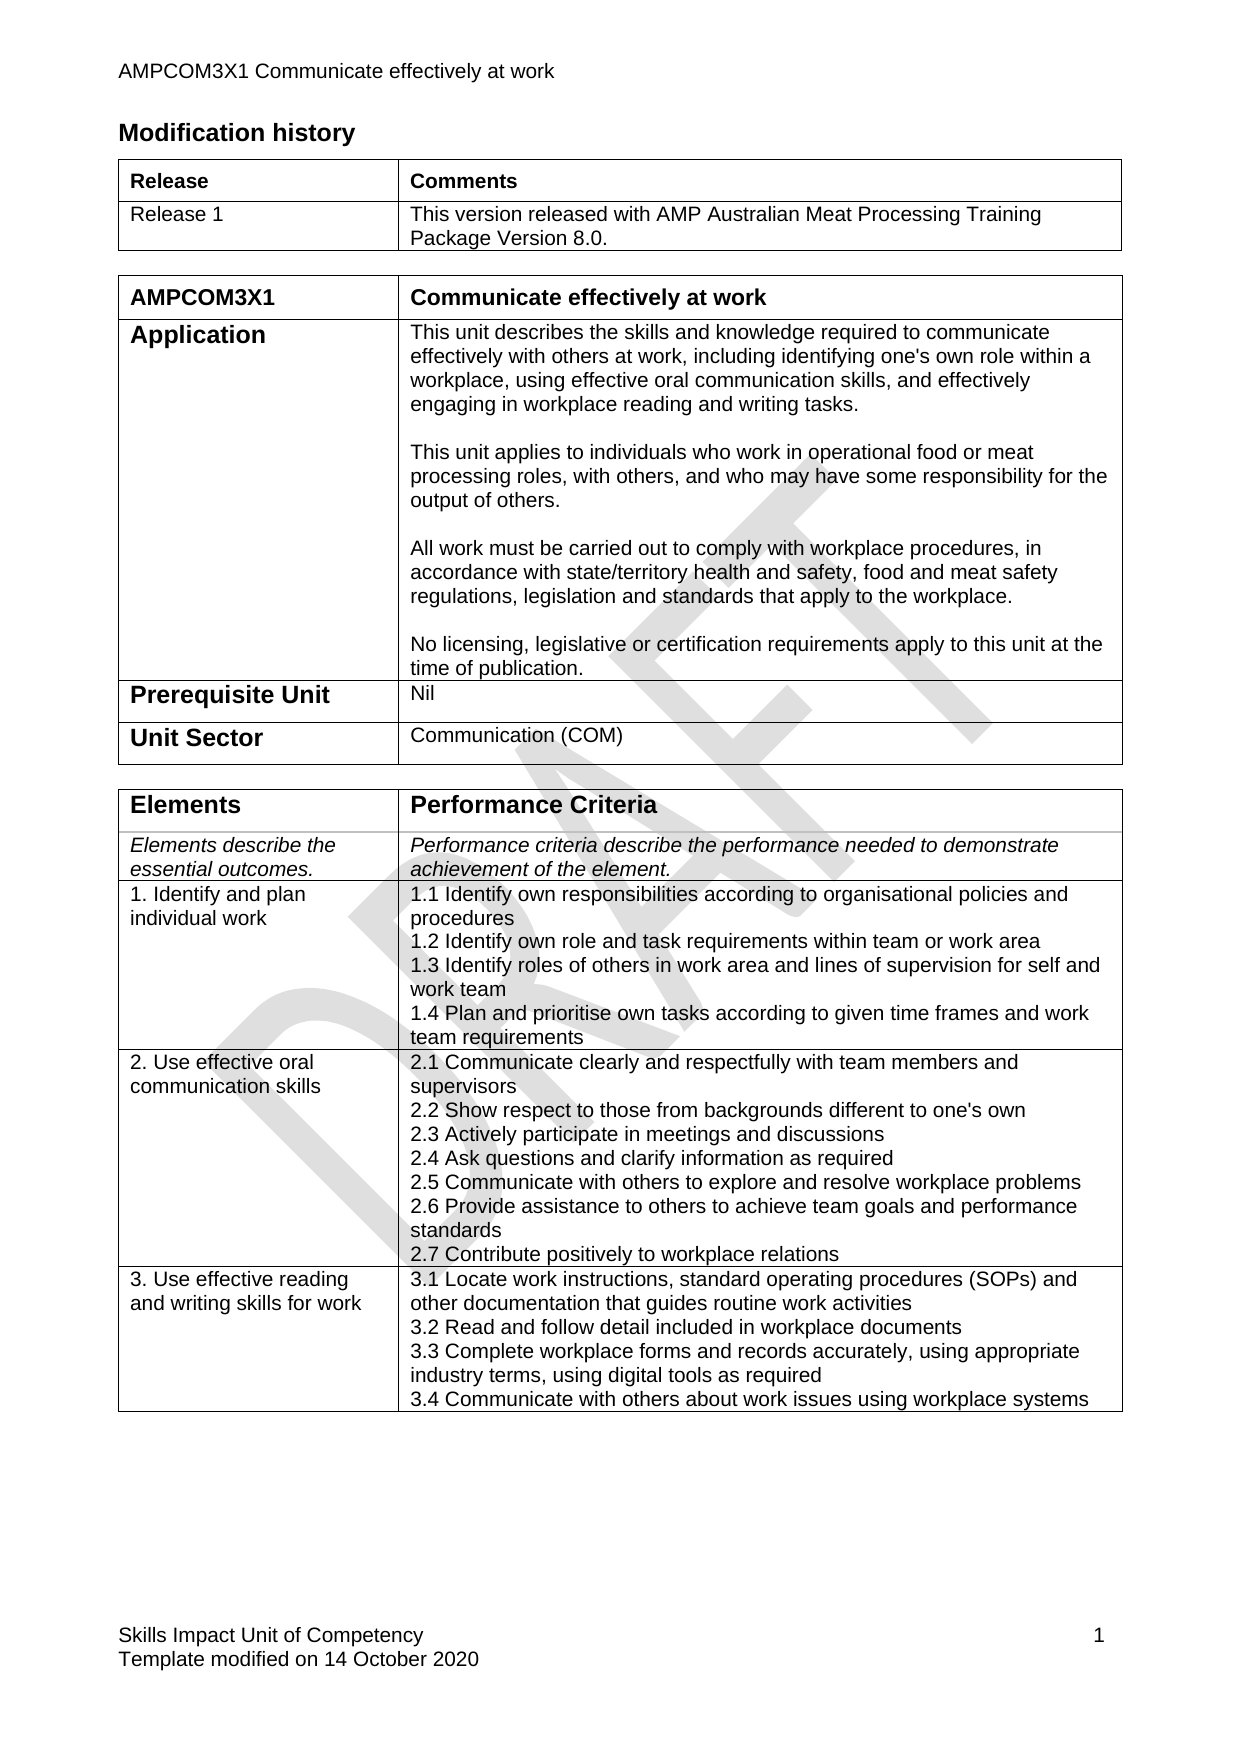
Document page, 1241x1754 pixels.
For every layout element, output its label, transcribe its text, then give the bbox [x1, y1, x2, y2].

table_header Performance Criteria [399, 790, 1122, 831]
table_header Release [119, 160, 398, 201]
table_cell Elements describe the essential outcomes. [119, 833, 398, 880]
table_cell Prerequisite Unit [119, 681, 398, 722]
table_cell Application [119, 320, 398, 679]
table_cell 2.1 Communicate clearly and respectfully with team members and supervisors 2.2 Show respect to those from backgrounds different to one's own 2.3 Actively participate in meetings and discussions 2.4 Ask questions and clarify information as required 2.5 Communicate with others to explore and resolve workplace problems 2.6 Provide assistance to others to achieve team goals and performance standards 2.7 Contribute positively to workplace relations [399, 1050, 1122, 1266]
table_cell 3.1 Locate work instructions, standard operating procedures (SOPs) and other documentation that guides routine work activities 3.2 Read and follow detail included in workplace documents 3.3 Complete workplace forms and records accurately, using appropriate industry terms, using digital tools as required 3.4 Communicate with others about work issues using workplace systems [399, 1267, 1122, 1411]
table_cell 1. Identify and plan individual work [119, 881, 398, 1049]
table_header Comments [399, 160, 1121, 201]
table_header Communicate effectively at work [399, 276, 1122, 319]
table_cell Communication (COM) [399, 723, 1122, 764]
subtitle Modification history [118, 118, 1122, 147]
table_cell Nil [399, 681, 1122, 722]
table_cell This version released with AMP Australian Meat Processing Training Package Version 8.0. [399, 202, 1121, 250]
table_cell This unit describes the skills and knowledge required to communicate effectively with others at work, including identifying one's own role within a workplace, using effective oral communication skills, and effectively engaging in workplace reading and writing tasks. This unit applies to individuals who work in operational food or meat processing roles, with others, and who may have some responsibility for the output of others. All work must be carried out to comply with workplace procedures, in accordance with state/territory health and safety, food and meat safety regulations, legislation and standards that apply to the workplace. No licensing, legislative or certification requirements apply to this unit at the time of publication. [399, 320, 1122, 679]
table_cell 1.1 Identify own responsibilities according to organisational policies and procedures 1.2 Identify own role and task requirements within team or work area 1.3 Identify roles of others in work area and lines of supervision for self and work team 1.4 Plan and prioritise own tasks according to given time frames and work team requirements [399, 881, 1122, 1049]
table_cell Unit Sector [119, 723, 398, 764]
table_cell 2. Use effective oral communication skills [119, 1050, 398, 1266]
table_header AMPCOM3X1 [119, 276, 398, 319]
table_cell 3. Use effective reading and writing skills for work [119, 1267, 398, 1411]
table_header Elements [119, 790, 398, 831]
table_cell Release 1 [119, 202, 398, 250]
table_cell Performance criteria describe the performance needed to demonstrate achievement of the element. [399, 833, 1122, 880]
